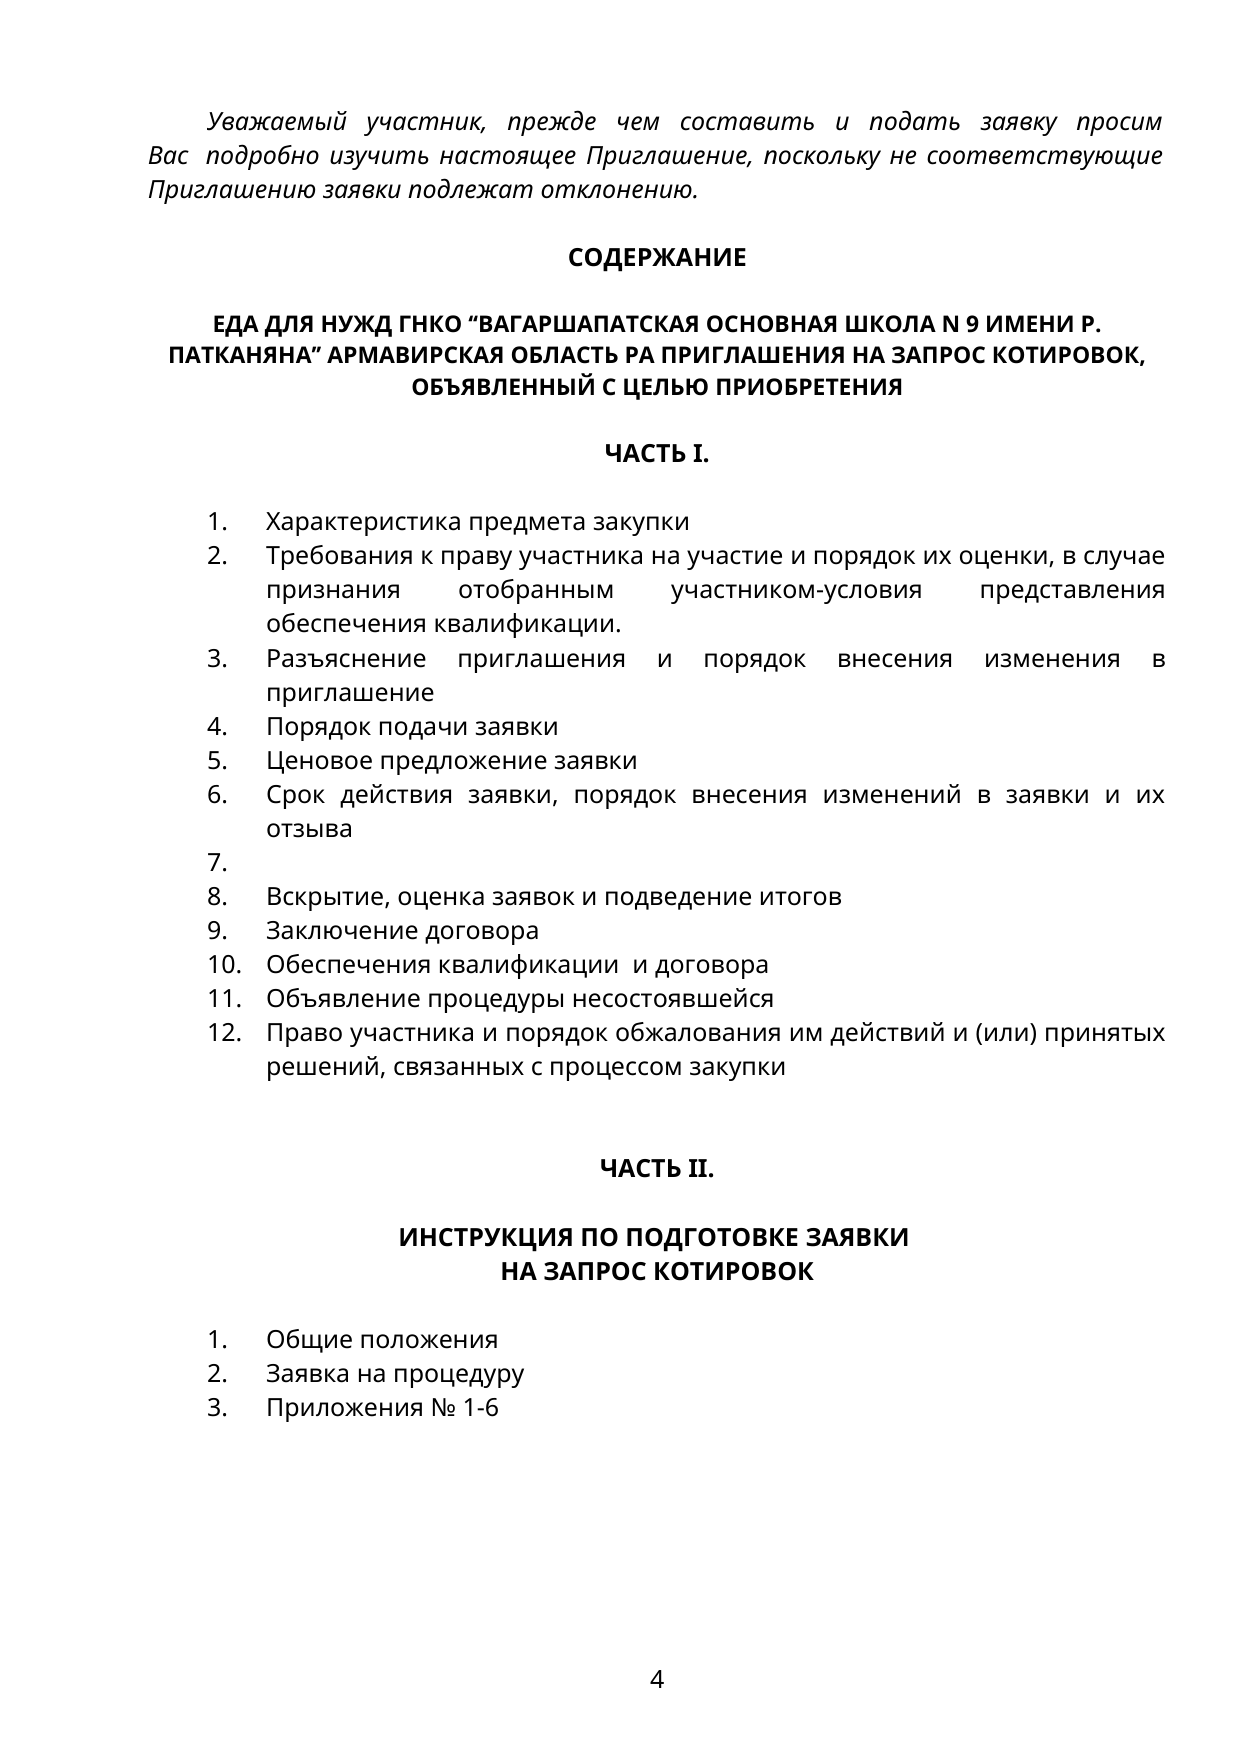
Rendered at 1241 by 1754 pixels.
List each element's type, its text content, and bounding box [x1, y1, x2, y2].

text ИНСТРУКЦИЯ ПО ПОДГОТОВКЕ ЗАЯВКИ НА ЗАПРОС КОТИРОВОК [148, 1219, 1167, 1287]
text 11. Объявление процедуры несостоявшейся [207, 981, 1167, 1015]
text Уважаемый участник, прежде чем составить и подать заявку просим Вас подробно изучить настоящее Приглашение, поскольку не соответствующие Приглашению заявки подлежат отклонению. [148, 103, 1167, 206]
text 7. [207, 844, 1167, 879]
text 5. Ценовое предложение заявки [207, 742, 1167, 776]
text 8. Вскрытие, оценка заявок и подведение итогов [207, 879, 1167, 913]
text 2. Требования к праву участника на участие и порядок их оценки, в случае признания отобранным участником-условия представления обеспечения квалификации. [207, 538, 1167, 640]
text 4. Порядок подачи заявки [207, 708, 1167, 742]
text 3. Приложения № 1-6 [207, 1389, 1167, 1424]
text 6. Срок действия заявки, порядок внесения изменений в заявки и их отзыва [207, 776, 1167, 844]
text ЧАСТЬ II. [148, 1151, 1167, 1185]
text 2. Заявка на процедуру [207, 1356, 1167, 1389]
text 1. Характеристика предмета закупки [207, 504, 1167, 538]
text 9. Заключение договора [207, 913, 1167, 947]
text ЕДА ДЛЯ НУЖД ГНКО ‘‘ВАГАРШАПАТСКАЯ ОСНОВНАЯ ШКОЛА N 9 ИМЕНИ Р. ПАТКАНЯНА’’ АРМАВИРСКАЯ ОБЛАСТЬ РА ПРИГЛАШЕНИЯ НА ЗАПРОС КОТИРОВОК, ОБЪЯВЛЕННЫЙ С ЦЕЛЬЮ ПРИОБРЕТЕНИЯ [148, 308, 1167, 402]
text 1. Общие положения [207, 1321, 1167, 1356]
text 3. Разъяснение приглашения и порядок внесения изменения в приглашение [207, 640, 1167, 708]
text СОДЕРЖАНИЕ [148, 240, 1167, 274]
text 12. Право участника и порядок обжалования им действий и (или) принятых решений, связанных с процессом закупки [207, 1015, 1167, 1083]
text 10. Обеспечения квалификации и договора [207, 947, 1167, 981]
text ЧАСТЬ I. [148, 436, 1167, 470]
